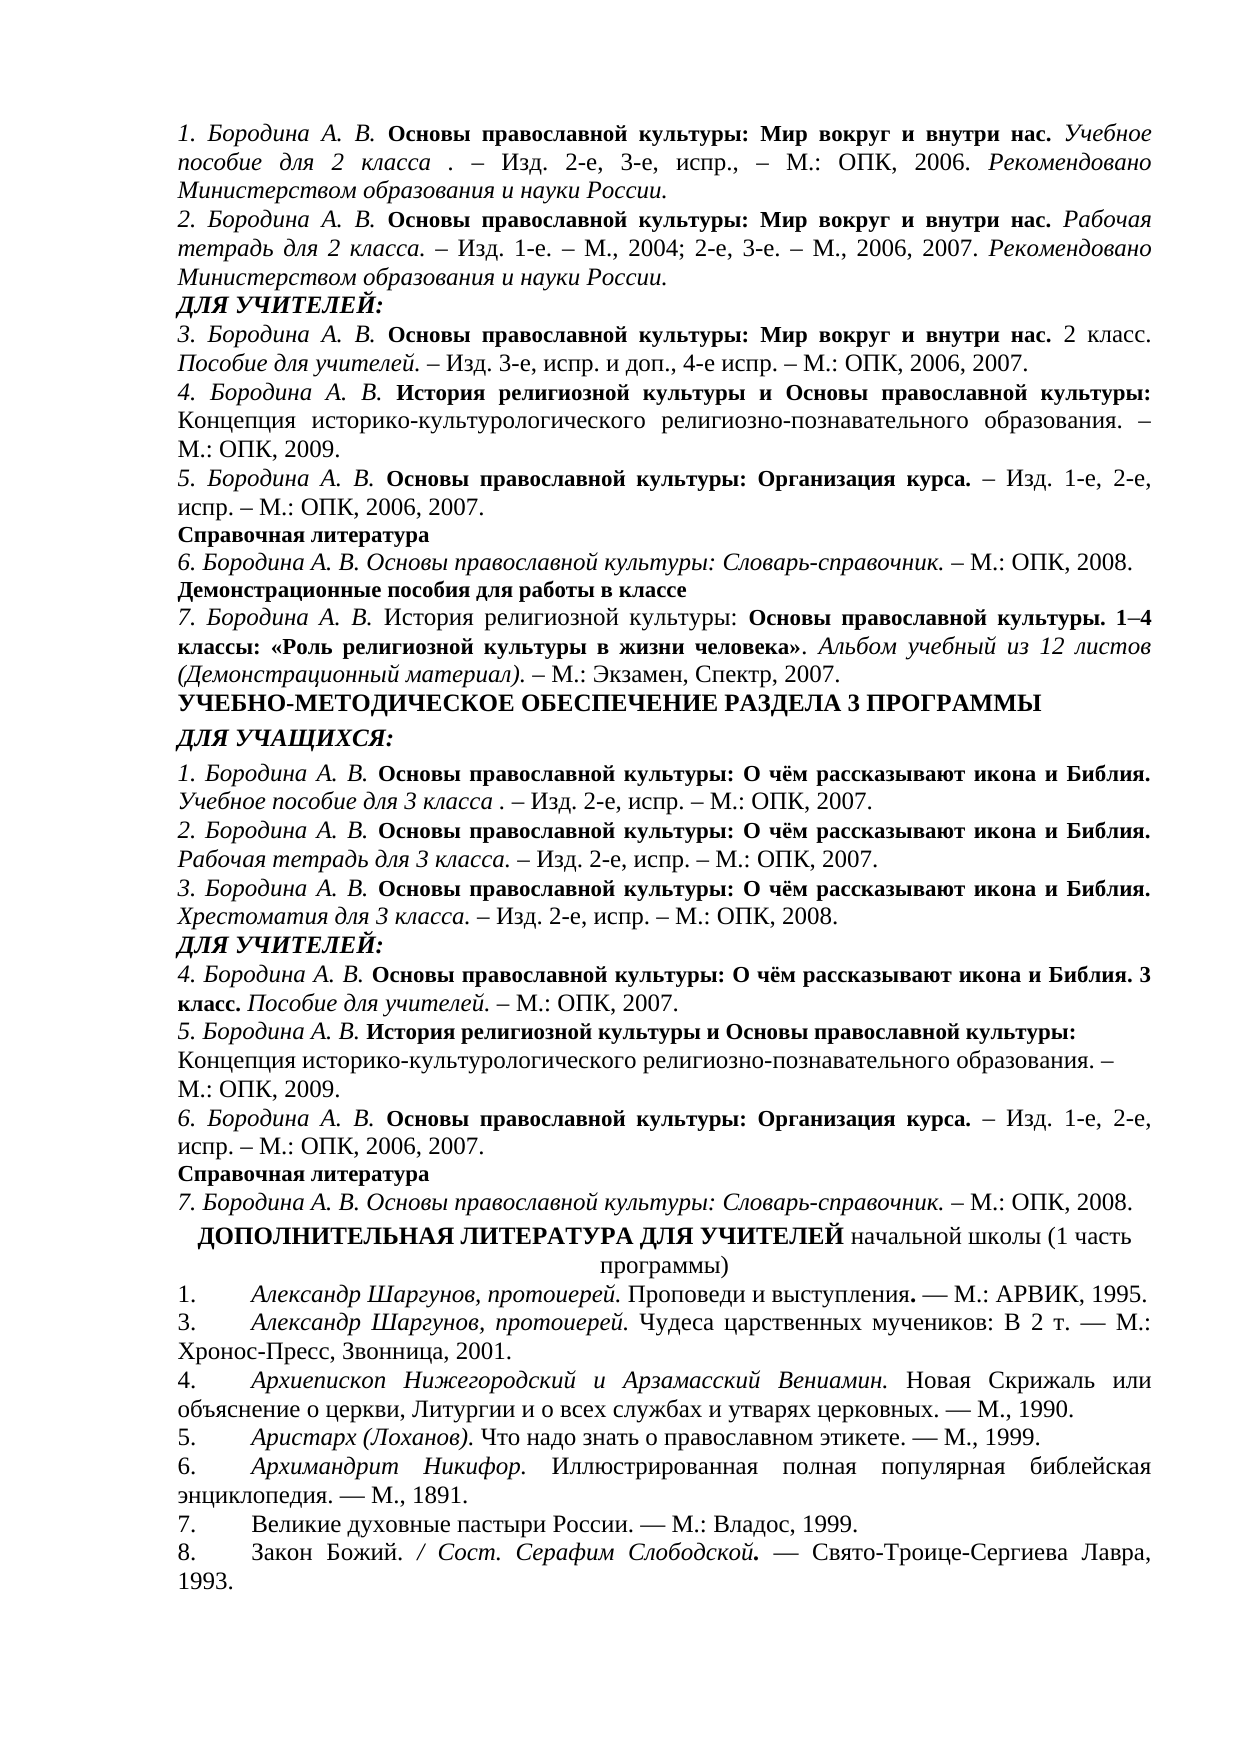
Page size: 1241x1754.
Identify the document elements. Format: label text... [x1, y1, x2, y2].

text 2. Бородина А. В. Основы православной культуры: О чём рассказывают икона и Библия. Рабочая тетрадь для 3 класса. – Изд. 2-е, испр. – М.: ОПК, 2007. [177, 815, 1152, 873]
text 1. Александр Шаргунов, протоиерей. Проповеди и выступления. — М.: АРВИК, 1995. [177, 1279, 1152, 1307]
text Справочная литература [177, 1160, 1152, 1187]
text Демонстрационные пособия для работы в классе [177, 576, 1152, 602]
text 3. Александр Шаргунов, протоиерей. Чудеса царственных мучеников: В 2 т. — М.: Хронос-Пресс, Звонница, 2001. [177, 1307, 1152, 1365]
text 5. Аристарх (Лоханов). Что надо знать о православном этикете. — М., 1999. [177, 1422, 1152, 1451]
text 7. Бородина А. В. Основы православной культуры: Словарь-справочник. – М.: ОПК, 2008. [177, 1187, 1152, 1215]
text 2. Бородина А. В. Основы православной культуры: Мир вокруг и внутри нас. Рабочая тетрадь для 2 класса. – Изд. 1-е. – М., 2004; 2-е, 3-е. – М., 2006, 2007. Рекомендовано Министерством образования и науки России. [177, 204, 1152, 291]
text 3. Бородина А. В. Основы православной культуры: Мир вокруг и внутри нас. 2 класс. Пособие для учителей. – Изд. 3-е, испр. и доп., 4-е испр. – М.: ОПК, 2006, 2007. [177, 319, 1152, 377]
text 4. Бородина А. В. Основы православной культуры: О чём рассказывают икона и Библия. 3 класс. Пособие для учителей. – М.: ОПК, 2007. [177, 959, 1152, 1016]
text 6. Архимандрит Никифор. Иллюстрированная полная популярная библейская энциклопедия. — М., 1891. [177, 1451, 1152, 1509]
text ДЛЯ УЧАЩИХСЯ: [177, 723, 1152, 752]
text 7. Великие духовные пастыри России. — М.: Владос, 1999. [177, 1509, 1152, 1537]
text 7. Бородина А. В. История религиозной культуры: Основы православной культуры. 1–4 классы: «Роль религиозной культуры в жизни человека». Альбом учебный из 12 листов (Демонстрационный материал). – М.: Экзамен, Спектр, 2007. [177, 602, 1152, 688]
text ДЛЯ УЧИТЕЛЕЙ: [177, 930, 1152, 959]
text 6. Бородина А. В. Основы православной культуры: Организация курса. – Изд. 1-е, 2-е, испр. – М.: ОПК, 2006, 2007. [177, 1103, 1152, 1160]
text 5. Бородина А. В. Основы православной культуры: Организация курса. – Изд. 1-е, 2-е, испр. – М.: ОПК, 2006, 2007. [177, 463, 1152, 521]
text ДОПОЛНИТЕЛЬНАЯ ЛИТЕРАТУРА ДЛЯ УЧИТЕЛЕЙ начальной школы (1 часть программы) [177, 1221, 1152, 1279]
text 3. Бородина А. В. Основы православной культуры: О чём рассказывают икона и Библия. Хрестоматия для 3 класса. – Изд. 2-е, испр. – М.: ОПК, 2008. [177, 873, 1152, 930]
text 8. Закон Божий. / Сост. Серафим Слободской. — Свято-Троице-Сергиева Лавра, 1993. [177, 1537, 1152, 1595]
text Справочная литература [177, 521, 1152, 547]
text 4. Бородина А. В. История религиозной культуры и Основы православной культуры: Концепция историко-культурологического религиозно-познавательного образования. – М.: ОПК, 2009. [177, 377, 1152, 463]
subtitle УЧЕБНО-МЕТОДИЧЕСКОЕ ОБЕСПЕЧЕНИЕ РАЗДЕЛА 3 ПРОГРАММЫ [177, 688, 1152, 717]
text 4. Архиепископ Нижегородский и Арзамасский Вениамин. Новая Скрижаль или объяснение о церкви, Литургии и о всех службах и утварях церковных. — М., 1990. [177, 1365, 1152, 1422]
text 6. Бородина А. В. Основы православной культуры: Словарь-справочник. – М.: ОПК, 2008. [177, 547, 1152, 576]
text 1. Бородина А. В. Основы православной культуры: Мир вокруг и внутри нас. Учебное пособие для 2 класса . – Изд. 2-е, 3-е, испр., – М.: ОПК, 2006. Рекомендовано Министерством образования и науки России. [177, 118, 1152, 204]
text 5. Бородина А. В. История религиозной культуры и Основы православной культуры: Концепция историко-культурологического религиозно-познавательного образования. – М.: ОПК, 2009. [177, 1016, 1152, 1103]
text ДЛЯ УЧИТЕЛЕЙ: [177, 291, 1152, 319]
text 1. Бородина А. В. Основы православной культуры: О чём рассказывают икона и Библия. Учебное пособие для 3 класса . – Изд. 2-е, испр. – М.: ОПК, 2007. [177, 758, 1152, 815]
